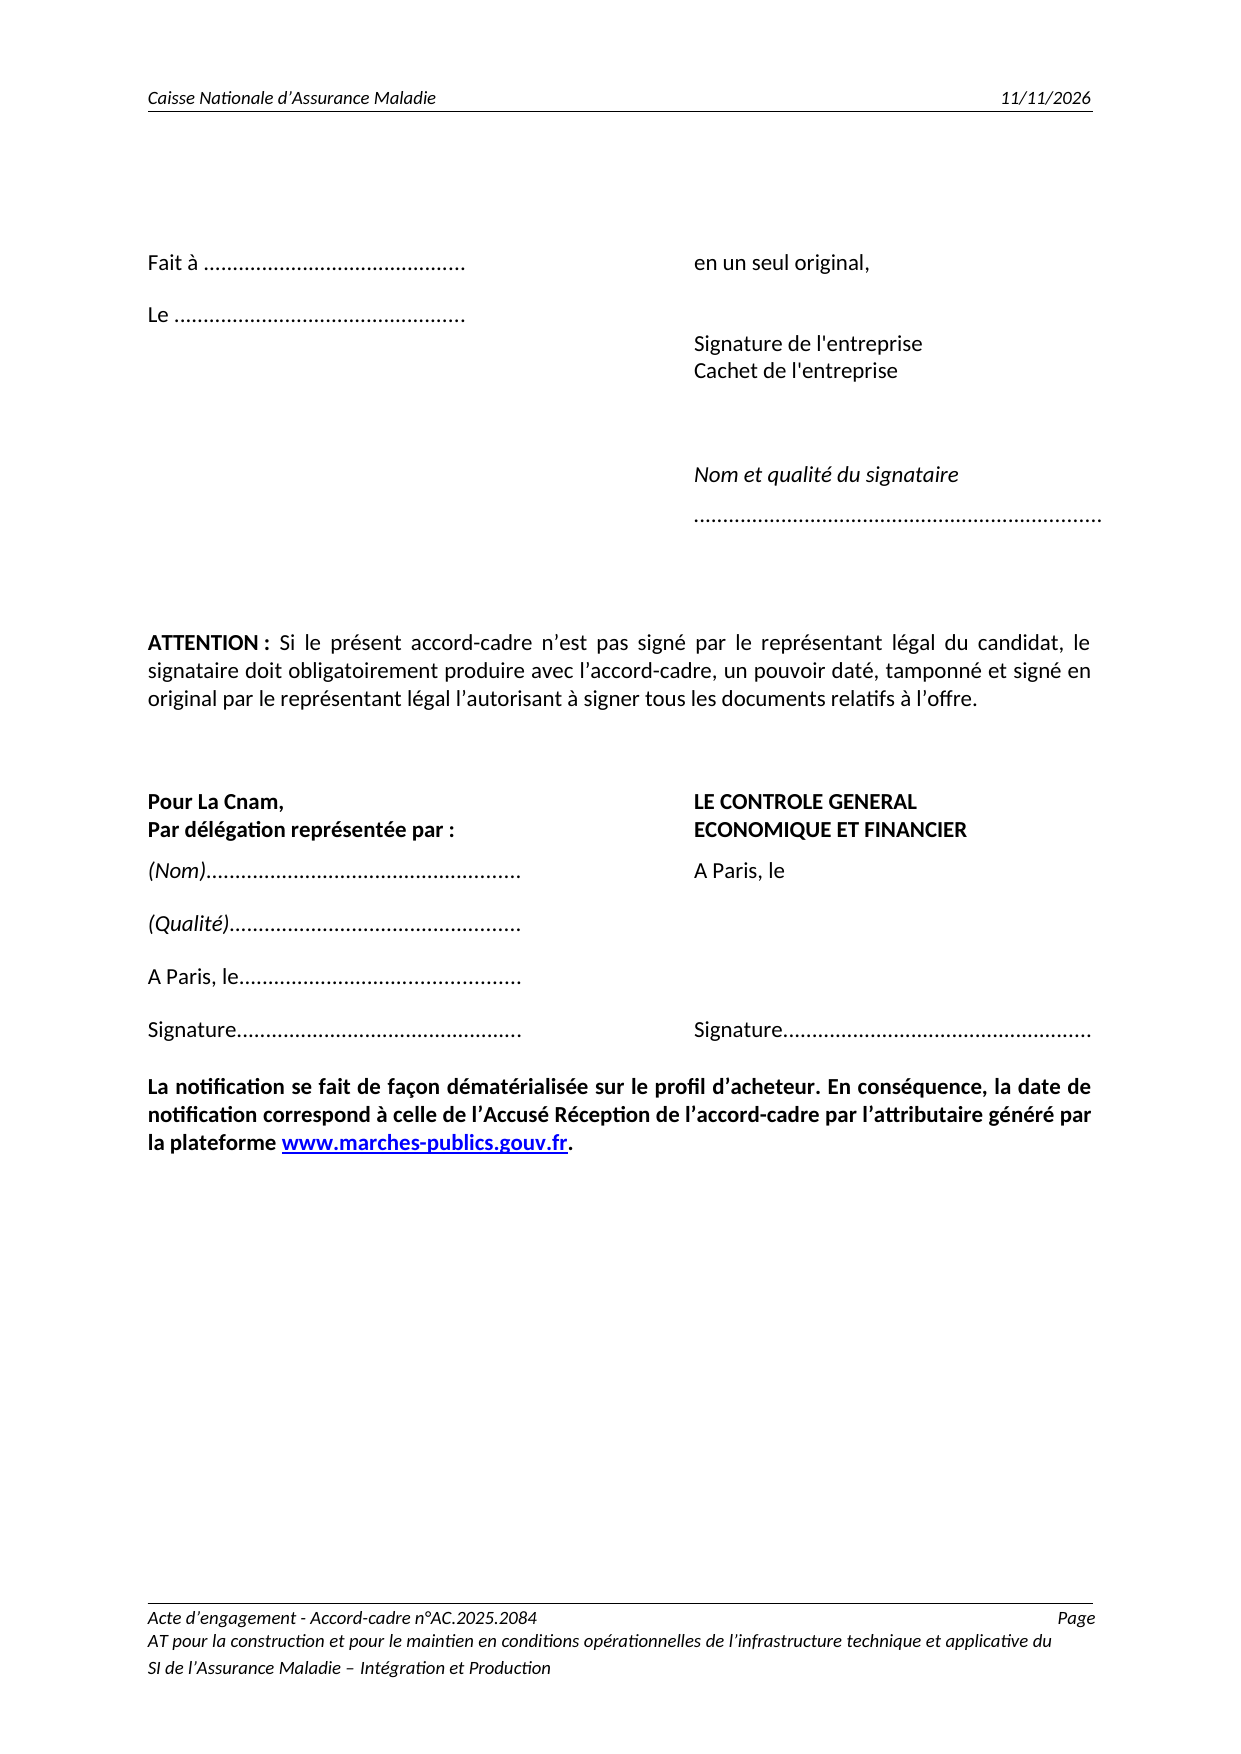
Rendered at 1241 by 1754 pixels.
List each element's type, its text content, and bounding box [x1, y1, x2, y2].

text Cachet de l'entreprise [148, 357, 1093, 385]
text Nom et qualité du signataire [148, 460, 1093, 488]
text Signature de l'entreprise [148, 329, 1093, 357]
text A Paris, le [148, 962, 1093, 990]
text Pour La Cnam, LE CONTROLE GENERAL [148, 787, 1093, 815]
text Signature Signature [148, 1015, 1093, 1043]
text (Qualité) [148, 909, 1093, 937]
text Fait à en un seul original, [148, 248, 1093, 276]
text (Nom) A Paris, le [148, 856, 1093, 884]
text La notification se fait de façon dématérialisée sur le profil d’acheteur. En conséquence, la date de notification correspond à celle de l’Accusé Réception de l’accord-cadre par l’attributaire généré par la plateforme www.marches-publics.gouv.fr. [148, 1072, 1093, 1156]
text ATTENTION : Si le présent accord-cadre n’est pas signé par le représentant légal du candidat, le signataire doit obligatoirement produire avec l’accord-cadre, un pouvoir daté, tamponné et signé en original par le représentant légal l’autorisant à signer tous les documents relatifs à l’offre. [148, 628, 1093, 712]
text Le [148, 301, 1093, 329]
text Par délégation représentée par : ECONOMIQUE ET FINANCIER [148, 815, 1093, 843]
